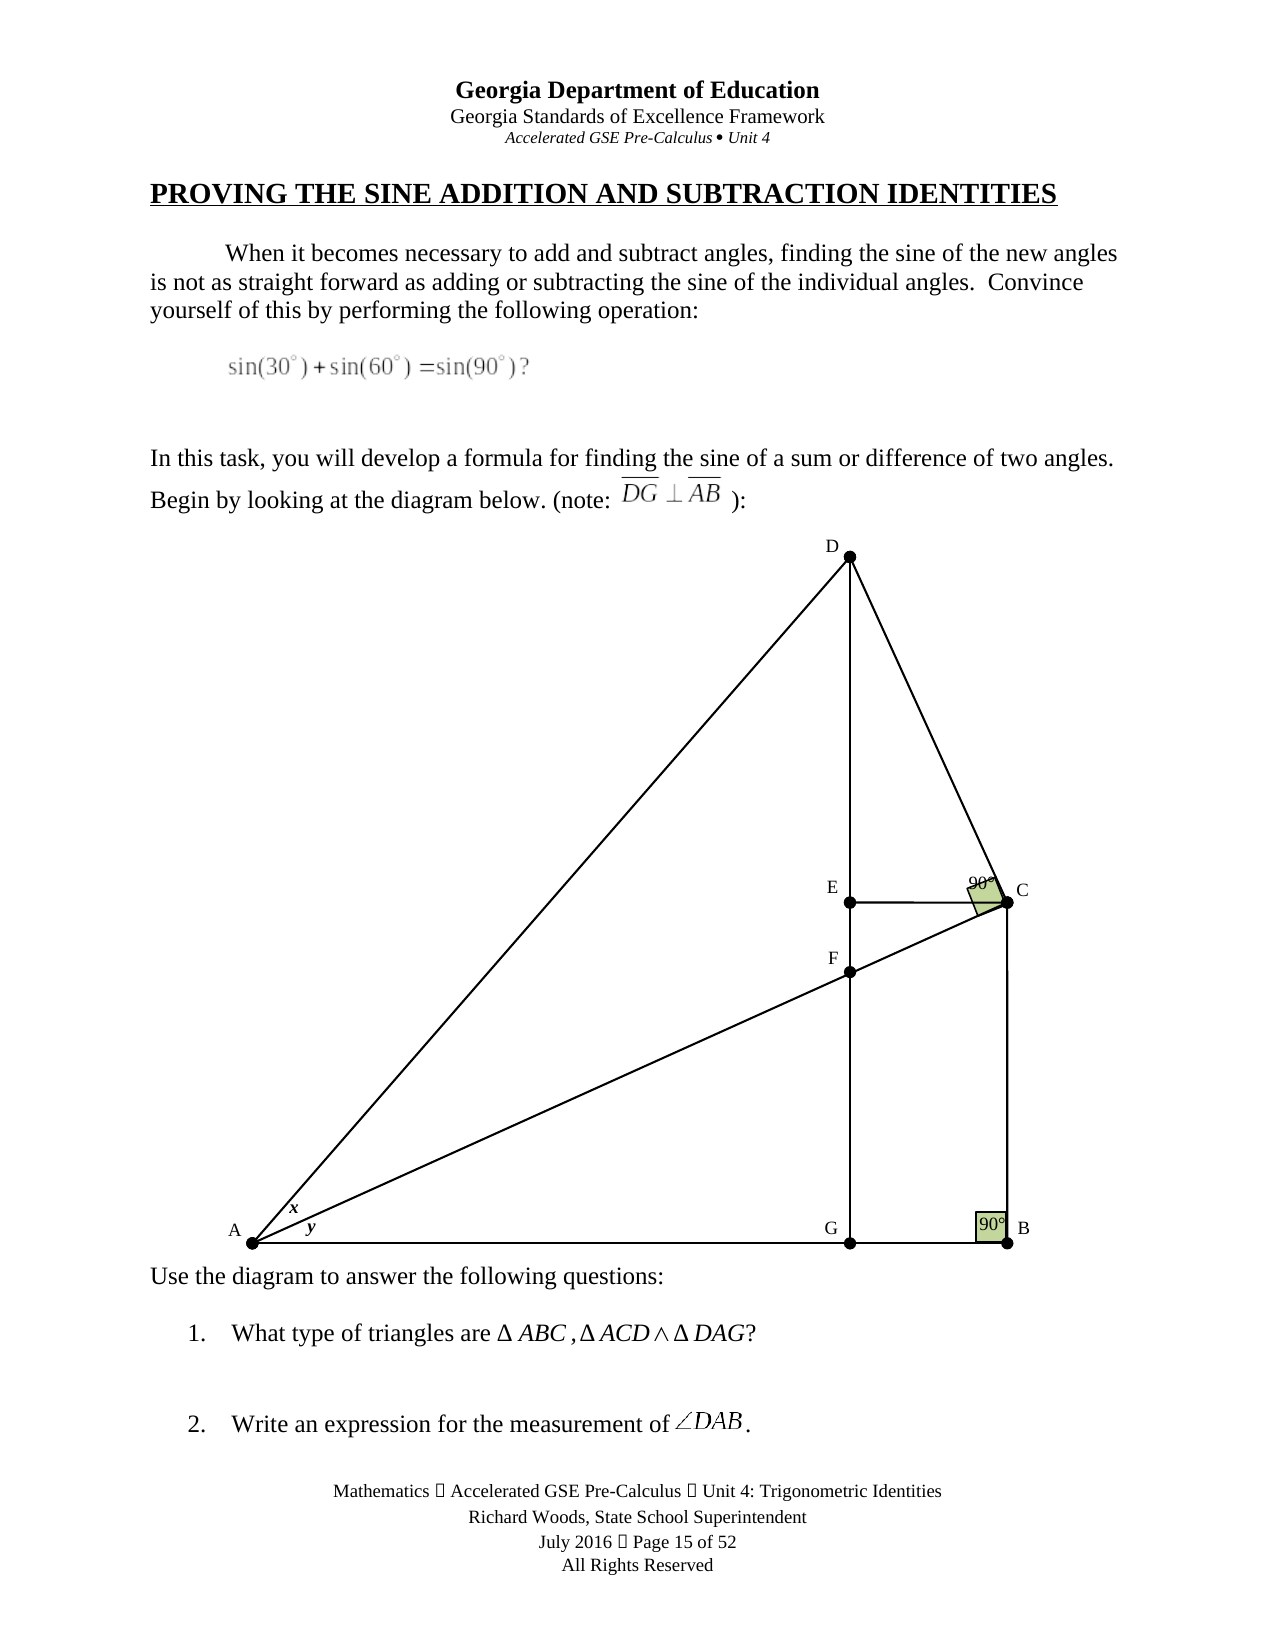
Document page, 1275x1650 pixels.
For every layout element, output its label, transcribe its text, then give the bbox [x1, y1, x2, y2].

text In this task, you will develop a formula for finding the sine of a sum or difference of two angles. [150, 443, 1125, 472]
list What type of triangles are ? [187, 1318, 1125, 1347]
text Begin by looking at the diagram below. (note: ): [150, 472, 1125, 513]
text Use the diagram to answer the following questions: [150, 1261, 1125, 1290]
text When it becomes necessary to add and subtract angles, finding the sine of the new angles is not as straight forward as adding or subtracting the sine of the individual angles. Convince yourself of this by performing the following operation: [150, 238, 1125, 324]
text PROVING THE SINE ADDITION AND SUBTRACTION IDENTITIES [150, 176, 1125, 209]
list Write an expression for the measurement of. [187, 1405, 1125, 1438]
